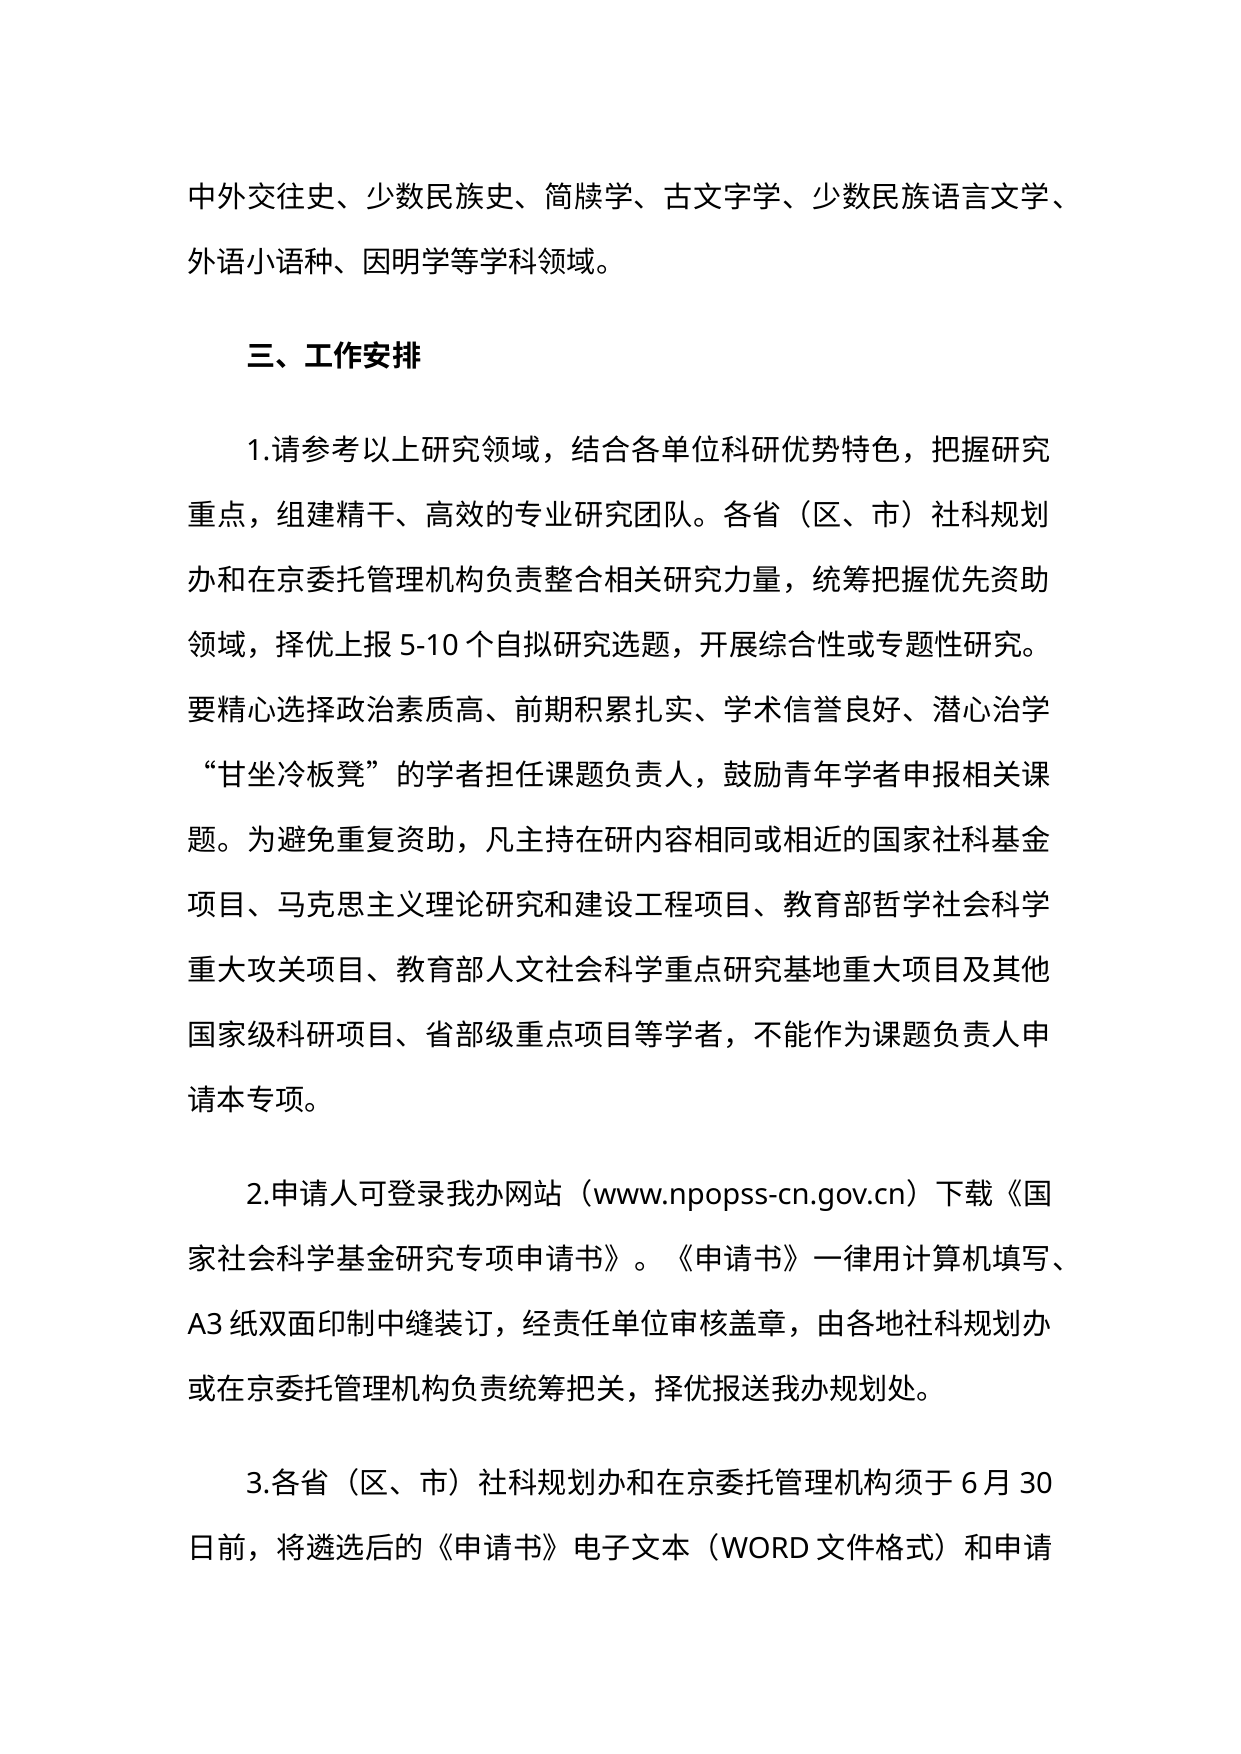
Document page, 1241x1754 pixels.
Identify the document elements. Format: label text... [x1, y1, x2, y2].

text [187, 1449, 1053, 1579]
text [187, 162, 1053, 292]
text 2.申请人可登录我办网站（www.npopss-cn.gov.cn）下载《国家社会科学基金研究专项申请书》。《申请书》一律用计算机填写、A3纸双面印制中缝装订，经责任单位审核盖章，由各地社科规划办或在京委托管理机构负责统筹把关，择优报送我办规划处。 [187, 1159, 1053, 1419]
text 三、工作安排 [187, 321, 1053, 386]
text 1.请参考以上研究领域，结合各单位科研优势特色，把握研究重点，组建精干、高效的专业研究团队。各省（区、市）社科规划办和在京委托管理机构负责整合相关研究力量，统筹把握优先资助领域，择优上报5-10个自拟研究选题，开展综合性或专题性研究。要精心选择政治素质高、前期积累扎实、学术信誉良好、潜心治学“甘坐冷板凳”的学者担任课题负责人，鼓励青年学者申报相关课题。为避免重复资助，凡主持在研内容相同或相近的国家社科基金项目、马克思主义理论研究和建设工程项目、教育部哲学社会科学重大攻关项目、教育部人文社会科学重点研究基地重大项目及其他国家级科研项目、省部级重点项目等学者，不能作为课题负责人申请本专项。 [187, 415, 1053, 1130]
